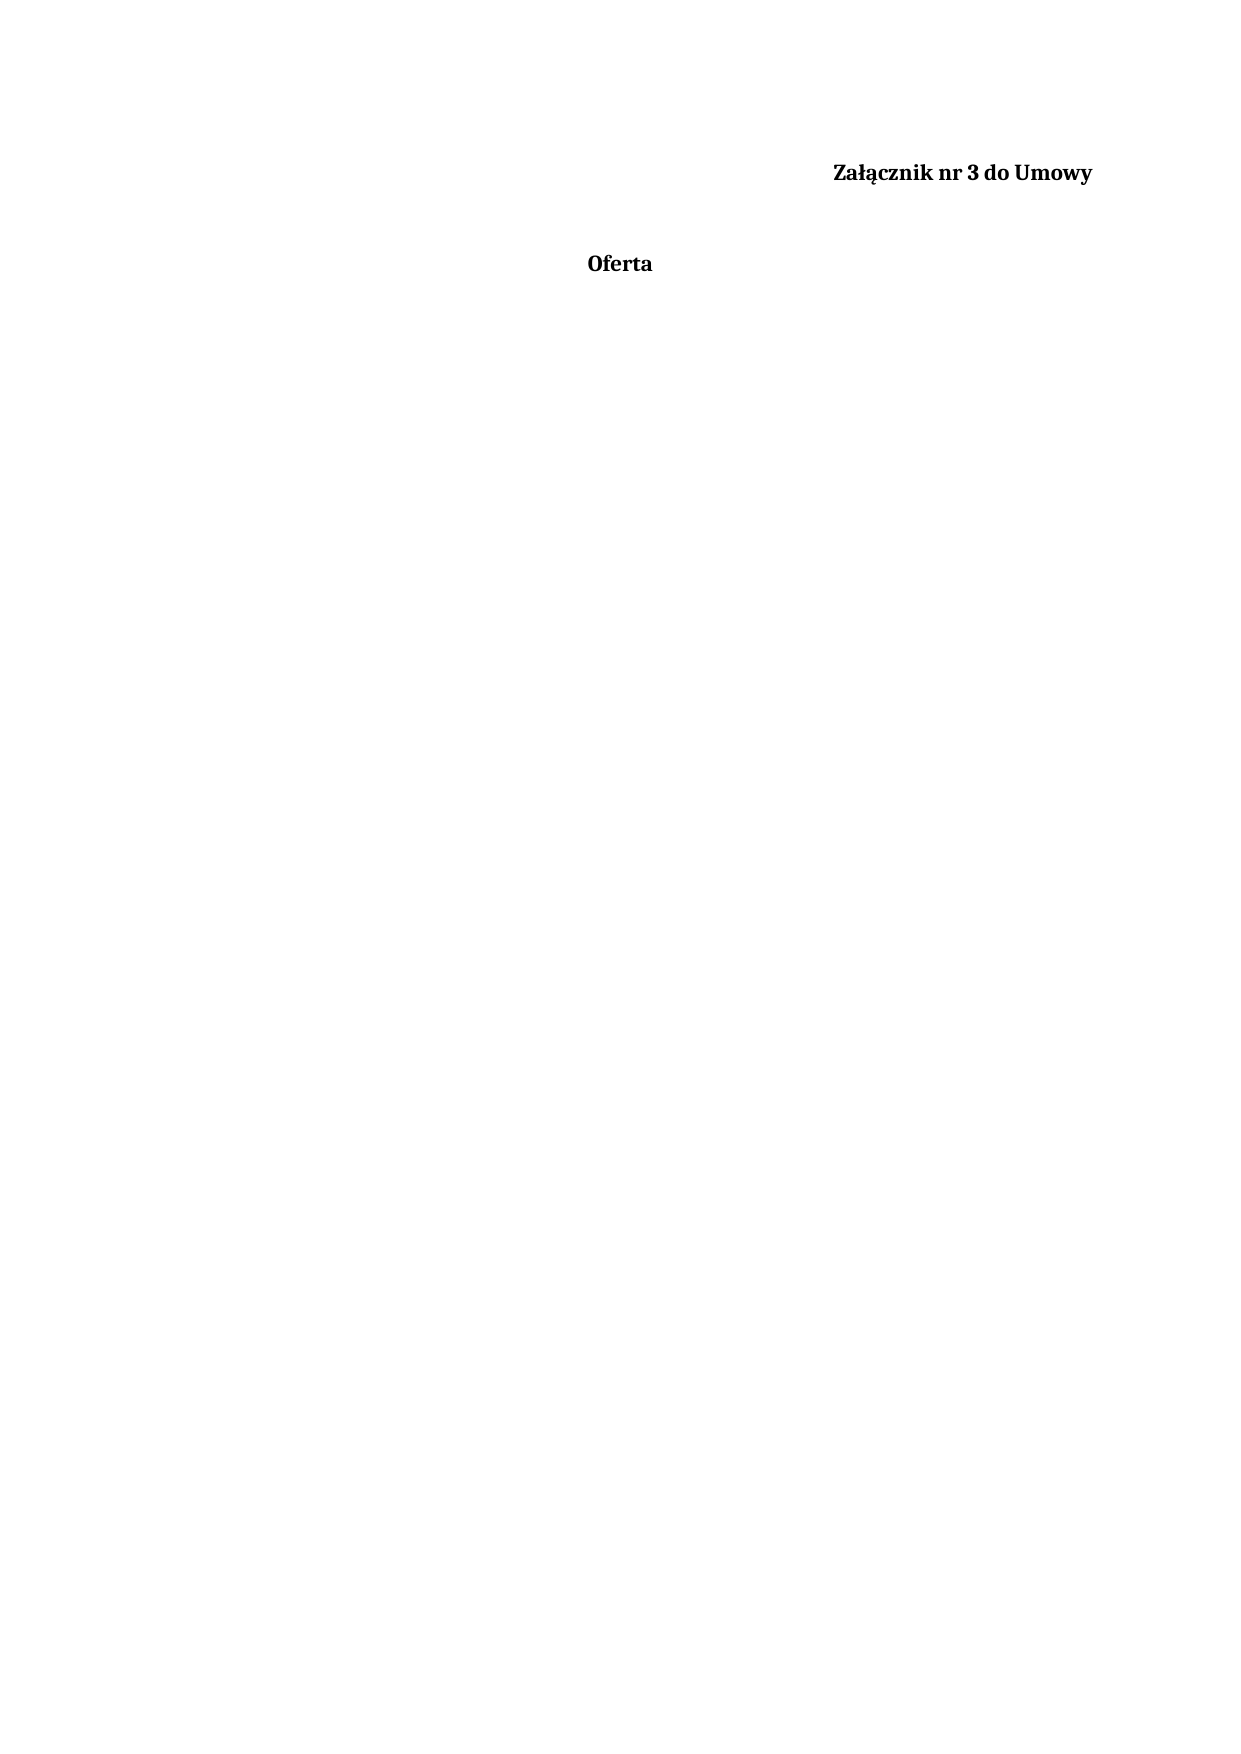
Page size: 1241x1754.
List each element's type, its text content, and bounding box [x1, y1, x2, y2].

text Załącznik nr 3 do Umowy [148, 160, 1093, 186]
text Oferta [148, 250, 1093, 277]
